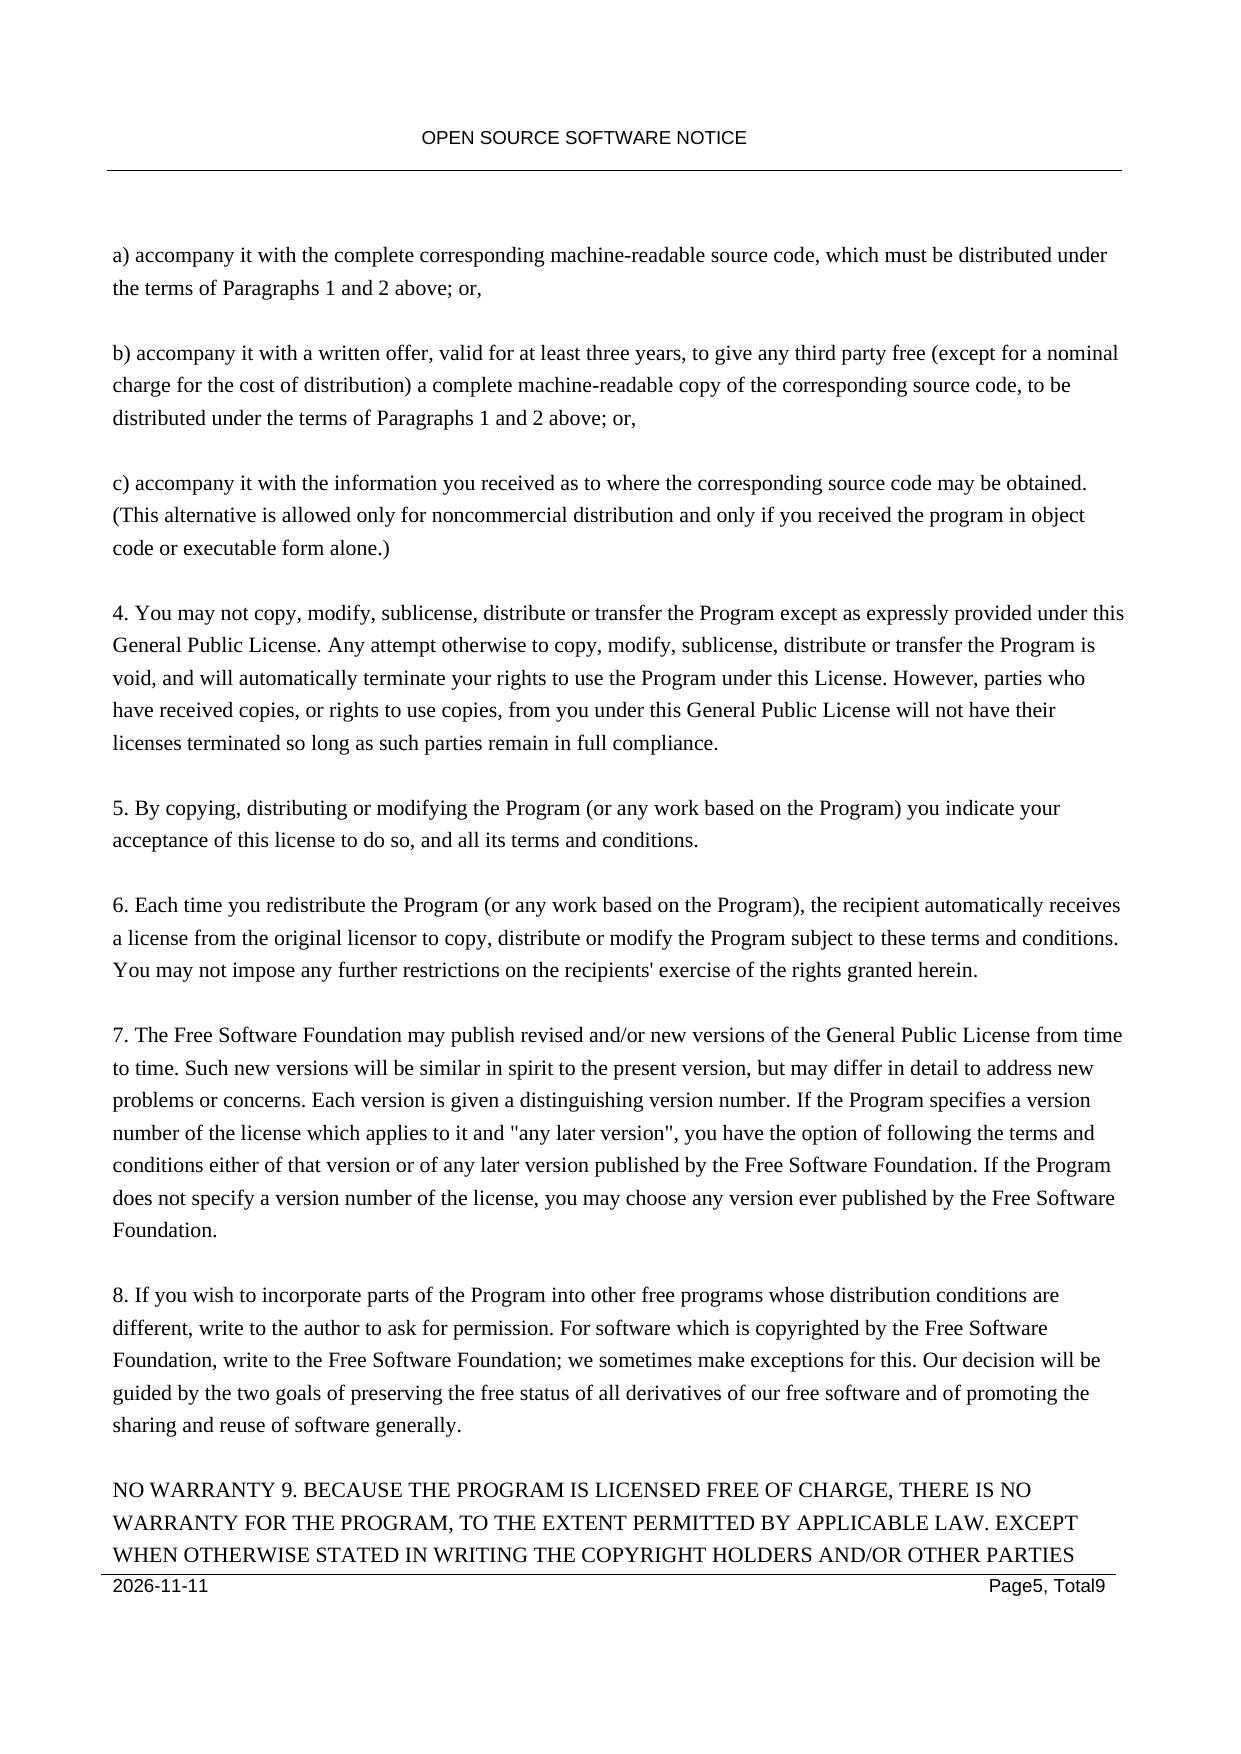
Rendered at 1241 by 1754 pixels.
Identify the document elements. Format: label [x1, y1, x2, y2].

text [112, 206, 1128, 1571]
